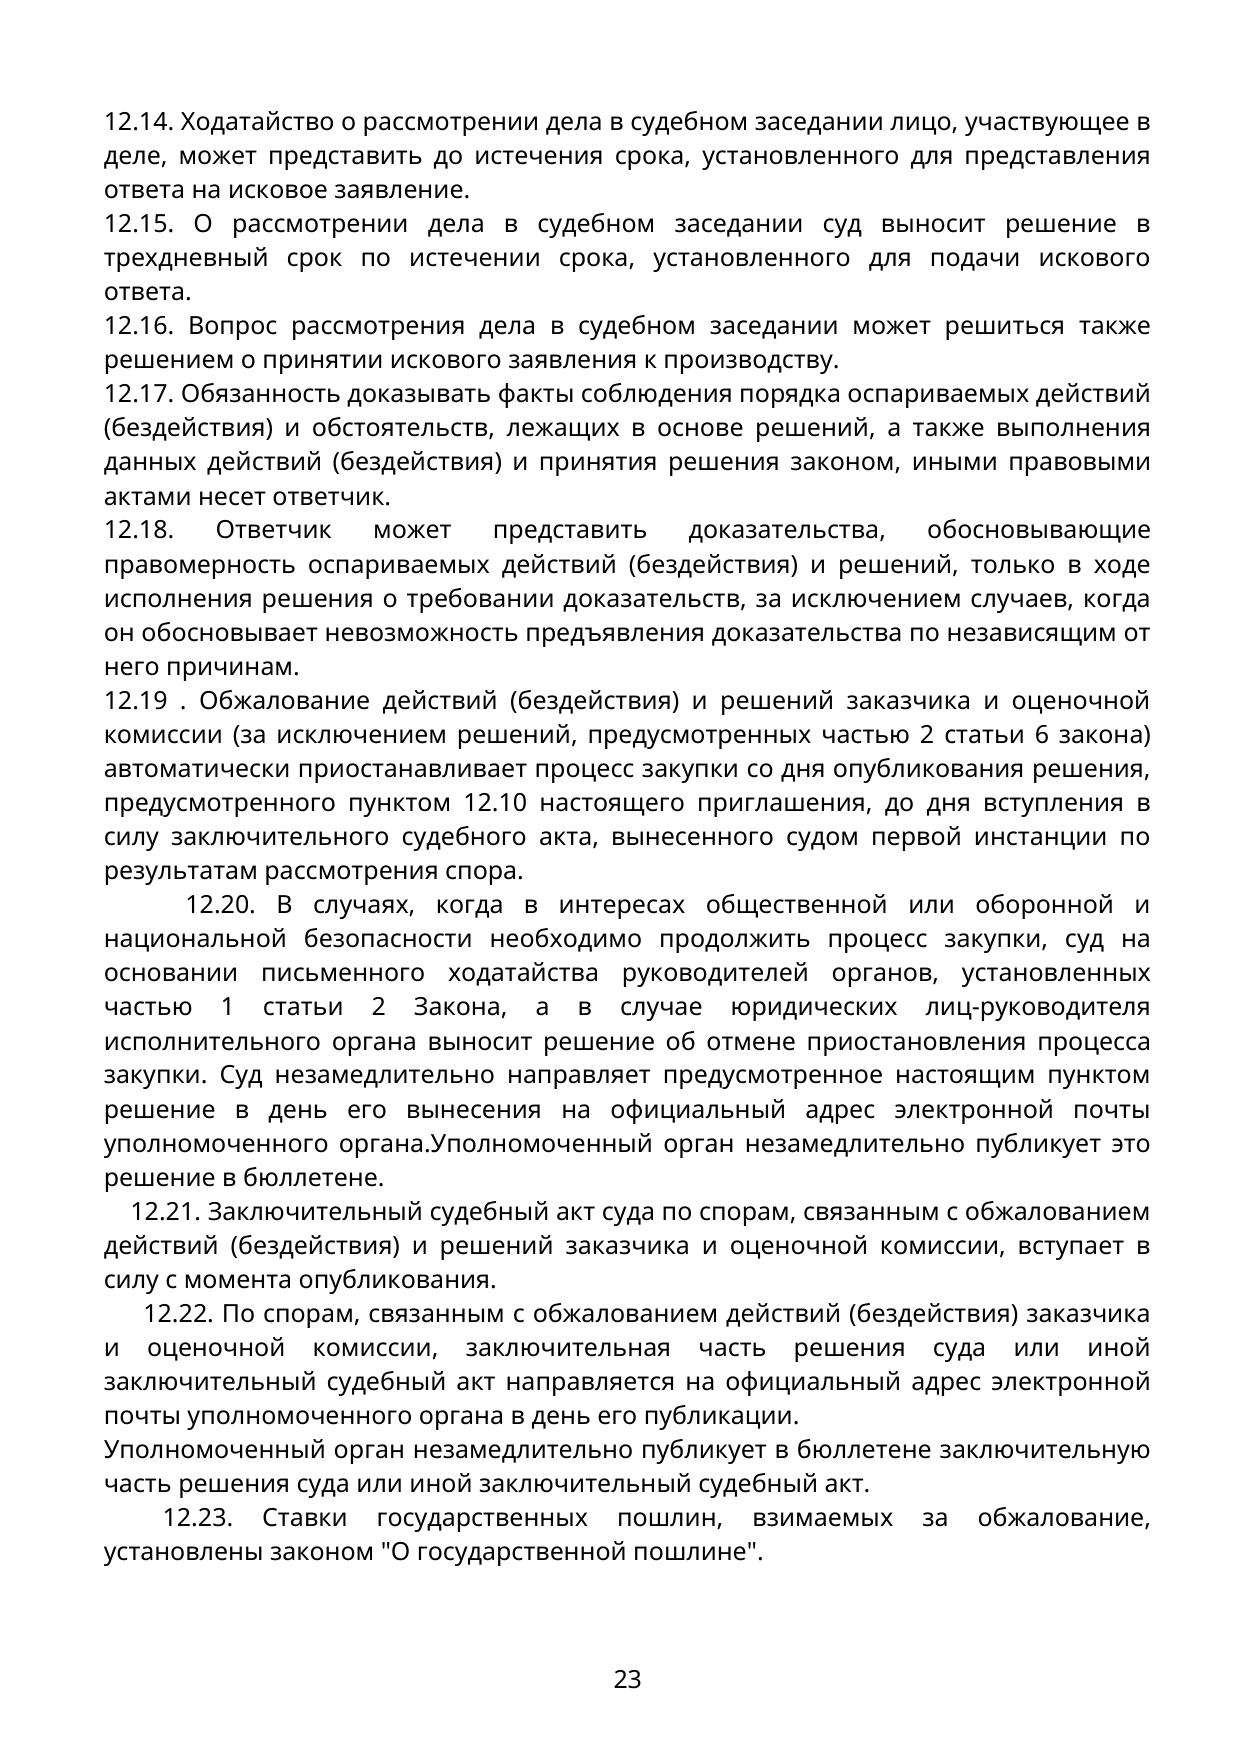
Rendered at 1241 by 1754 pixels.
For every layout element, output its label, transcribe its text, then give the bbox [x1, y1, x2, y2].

text 12.22. По спорам, связанным с обжалованием действий (бездействия) заказчика и оценочной комиссии, заключительная часть решения суда или иной заключительный судебный акт направляется на официальный адрес электронной почты уполномоченного органа в день его публикации. [103, 1296, 1152, 1432]
text 12.23. Ставки государственных пошлин, взимаемых за обжалование, установлены законом "О государственной пошлине". [103, 1500, 1152, 1568]
text 12.19 . Обжалование действий (бездействия) и решений заказчика и оценочной комиссии (за исключением решений, предусмотренных частью 2 статьи 6 закона) автоматически приостанавливает процесс закупки со дня опубликования решения, предусмотренного пунктом 12.10 настоящего приглашения, до дня вступления в силу заключительного судебного акта, вынесенного судом первой инстанции по результатам рассмотрения спора. [103, 682, 1152, 887]
text 12.14. Ходатайство о рассмотрении дела в судебном заседании лицо, участвующее в деле, может представить до истечения срока, установленного для представления ответа на исковое заявление. [103, 103, 1152, 206]
text 12.21. Заключительный судебный акт суда по спорам, связанным с обжалованием действий (бездействия) и решений заказчика и оценочной комиссии, вступает в силу с момента опубликования. [103, 1193, 1152, 1296]
text Уполномоченный орган незамедлительно публикует в бюллетене заключительную часть решения суда или иной заключительный судебный акт. [103, 1432, 1152, 1500]
text 12.15. О рассмотрении дела в судебном заседании суд выносит решение в трехдневный срок по истечении срока, установленного для подачи искового ответа. [103, 206, 1152, 308]
text 12.17. Обязанность доказывать факты соблюдения порядка оспариваемых действий (бездействия) и обстоятельств, лежащих в основе решений, а также выполнения данных действий (бездействия) и принятия решения законом, иными правовыми актами несет ответчик. [103, 376, 1152, 512]
text 12.16. Вопрос рассмотрения дела в судебном заседании может решиться также решением о принятии искового заявления к производству. [103, 308, 1152, 376]
text 12.20. В случаях, когда в интересах общественной или оборонной и национальной безопасности необходимо продолжить процесс закупки, суд на основании письменного ходатайства руководителей органов, установленных частью 1 статьи 2 Закона, а в случае юридических лиц-руководителя исполнительного органа выносит решение об отмене приостановления процесса закупки. Суд незамедлительно направляет предусмотренное настоящим пунктом решение в день его вынесения на официальный адрес электронной почты уполномоченного органа.Уполномоченный орган незамедлительно публикует это решение в бюллетене. [103, 887, 1152, 1193]
text 12.18. Ответчик может представить доказательства, обосновывающие правомерность оспариваемых действий (бездействия) и решений, только в ходе исполнения решения о требовании доказательств, за исключением случаев, когда он обосновывает невозможность предъявления доказательства по независящим от него причинам. [103, 512, 1152, 682]
